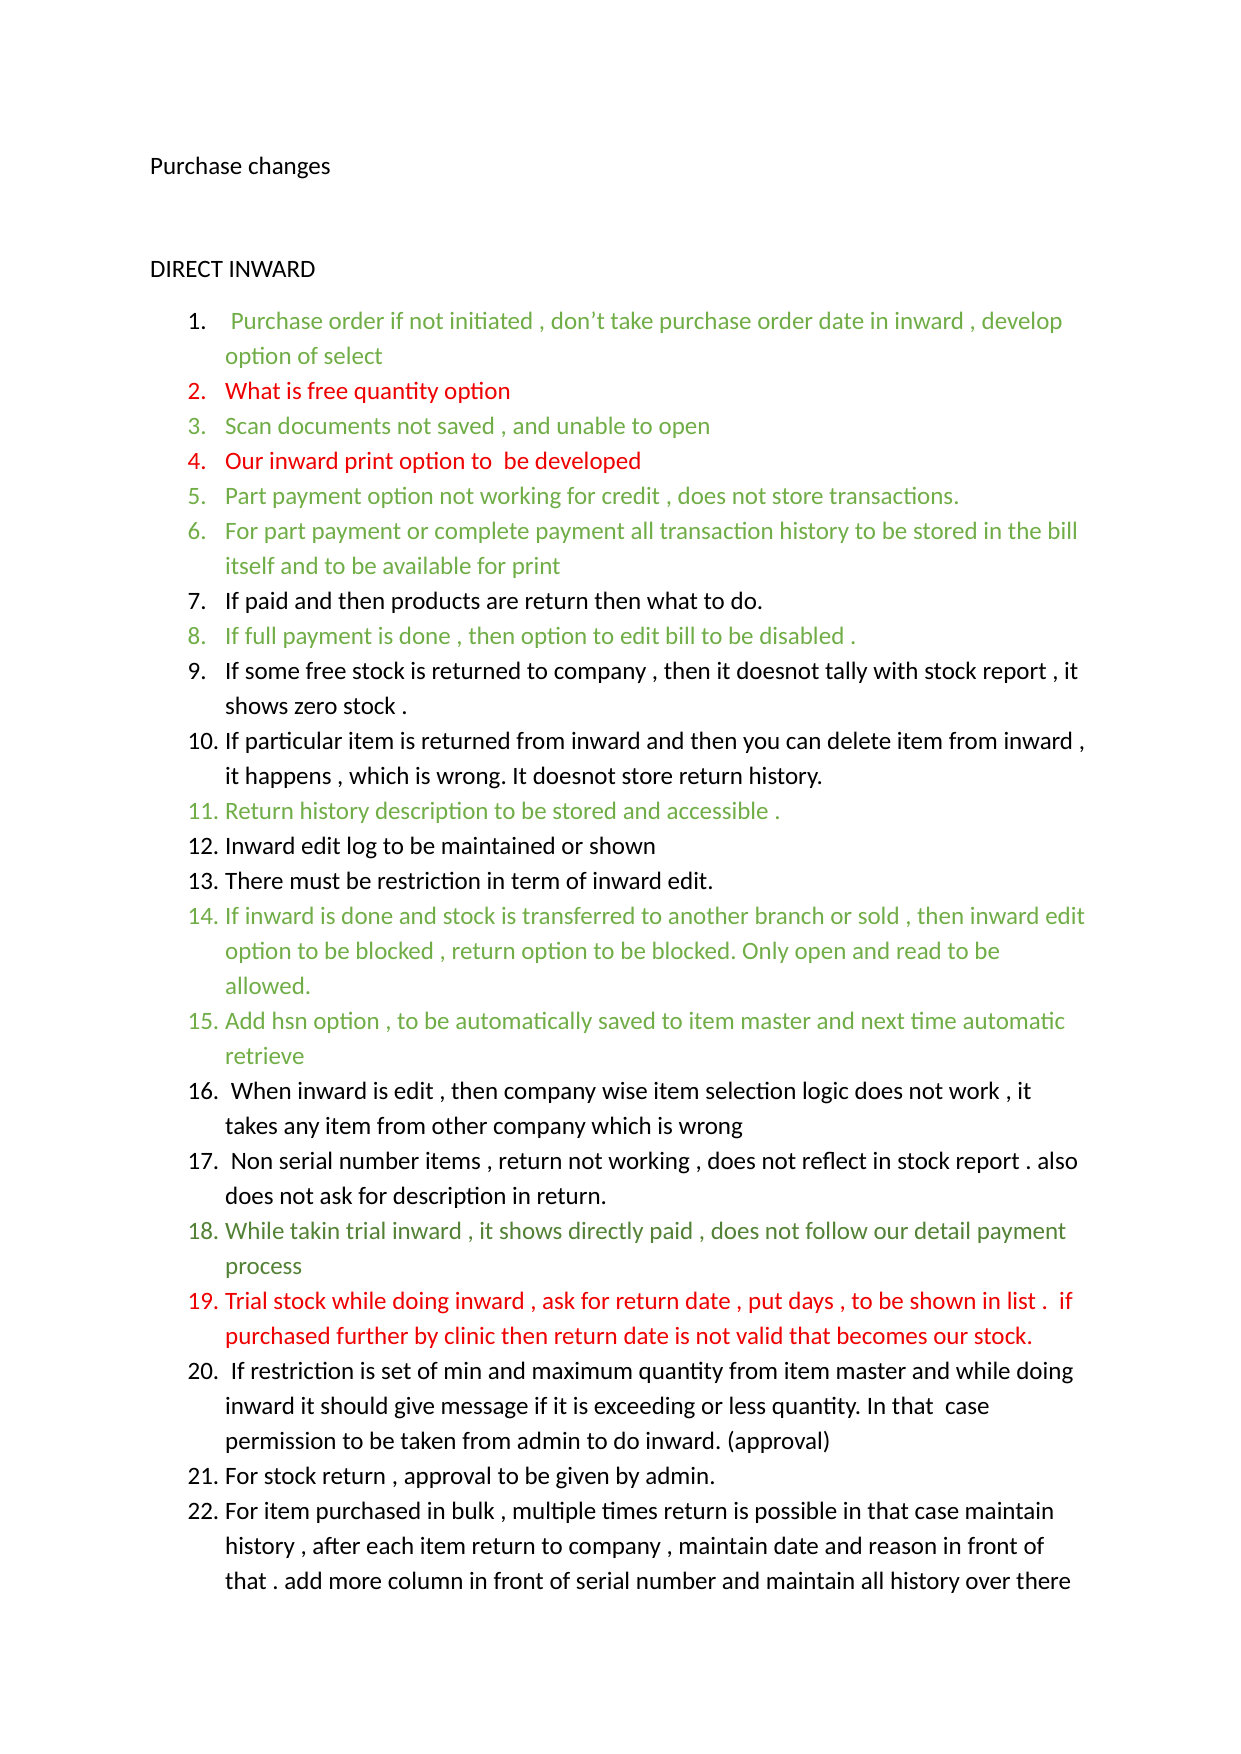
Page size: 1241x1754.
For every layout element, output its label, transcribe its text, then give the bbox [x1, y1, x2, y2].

list If full payment is done , then option to edit bill to be disabled . [187, 620, 1090, 651]
list Scan documents not saved , and unable to open [187, 410, 1090, 441]
list Our inward print option to be developed [187, 445, 1090, 476]
list Non serial number items , return not working , does not reflect in stock report . also does not ask for description in return. [187, 1145, 1090, 1211]
list If inward is done and stock is transferred to another branch or sold , then inward edit option to be blocked , return option to be blocked. Only open and read to be allowed. [187, 900, 1090, 1001]
list Trial stock while doing inward , ask for return date , put days , to be shown in list . if purchased further by clinic then return date is not valid that becomes our stock. [187, 1285, 1090, 1351]
list Part payment option not working for credit , does not store transactions. [187, 480, 1090, 511]
list If some free stock is returned to company , then it doesnot tally with stock report , it shows zero stock . [187, 655, 1090, 721]
list What is free quantity option [187, 375, 1090, 406]
list For stock return , approval to be given by admin. [187, 1460, 1090, 1491]
list Inward edit log to be maintained or shown [187, 830, 1090, 861]
list If paid and then products are return then what to do. [187, 585, 1090, 616]
list When inward is edit , then company wise item selection logic does not work , it takes any item from other company which is wrong [187, 1075, 1090, 1141]
list Return history description to be stored and accessible . [187, 795, 1090, 826]
list While takin trial inward , it shows directly paid , does not follow our detail payment process [187, 1215, 1090, 1281]
list For item purchased in bulk , multiple times return is possible in that case maintain history , after each item return to company , maintain date and reason in front of that . add more column in front of serial number and maintain all history over there [187, 1495, 1090, 1596]
list Purchase order if not initiated , don’t take purchase order date in inward , develop option of select [187, 305, 1090, 371]
list If particular item is returned from inward and then you can delete item from inward , it happens , which is wrong. It doesnot store return history. [187, 725, 1090, 791]
text Purchase changes [150, 150, 1090, 181]
list For part payment or complete payment all transaction history to be stored in the bill itself and to be available for print [187, 515, 1090, 581]
text DIRECT INWARD [150, 253, 1090, 284]
list Add hsn option , to be automatically saved to item master and next time automatic retrieve [187, 1005, 1090, 1071]
list There must be restriction in term of inward edit. [187, 865, 1090, 896]
list If restriction is set of min and maximum quantity from item master and while doing inward it should give message if it is exceeding or less quantity. In that case permission to be taken from admin to do inward. (approval) [187, 1355, 1090, 1456]
